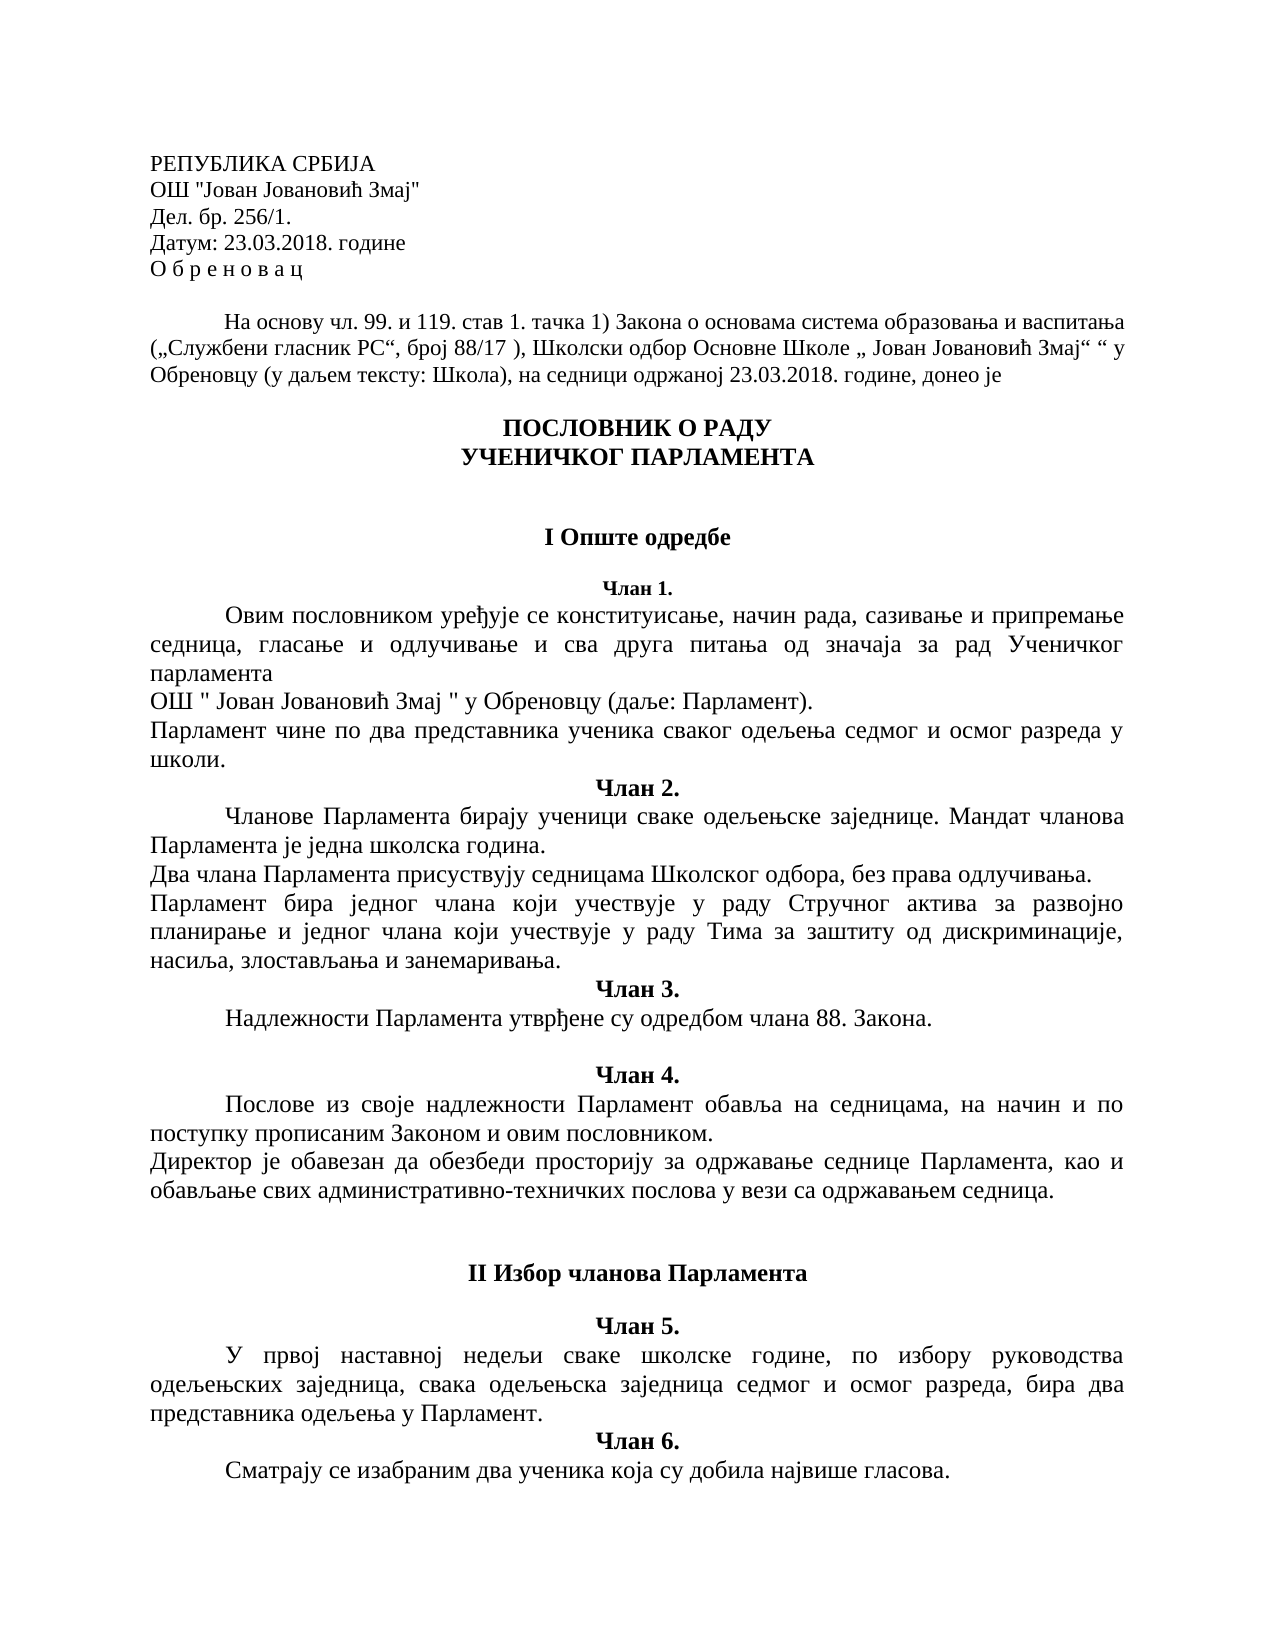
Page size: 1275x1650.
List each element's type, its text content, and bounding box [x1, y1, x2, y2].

text На основу чл. 99. и 119. став 1. тачка 1) Закона о основама система образовања и васпитања („Службени гласник РС“, број 88/17 ), Школски одбор Основне Школе „ Јован Јовановић Змај“ “ у Обреновцу (у даљем тексту: Школа), на седници одржаној 23.03.2018. године, донео је [150, 308, 1125, 387]
text Члан 3. [150, 974, 1125, 1003]
text Парламент бира једног члана који учествује у раду Стручног актива за развојно планирање и једног члана који учествује у раду Тима за заштиту од дискриминације, насиља, злостављања и занемаривања. [150, 888, 1125, 974]
text Парламент чине по два представника ученика сваког одељења седмог и осмог разреда у школи. [150, 715, 1125, 773]
text Датум: 23.03.2018. године [150, 229, 1125, 255]
text II Избор чланова Парламента [150, 1258, 1125, 1286]
text О б р е н о в а ц [150, 255, 1125, 282]
text Члан 1. [150, 576, 1125, 600]
text I Опште одредбе [150, 522, 1125, 551]
text УЧЕНИЧКОГ ПАРЛАМЕНТА [150, 442, 1125, 471]
text Дел. бр. 256/1. [150, 203, 1125, 229]
text Сматрају се изабраним два ученика која су добила највише гласова. [150, 1455, 1125, 1484]
text ОШ " Јован Јовановић Змај " у Обреновцу (даље: Парламент). [150, 686, 1125, 715]
text Чланове Парламента бирају ученици сваке одељењске заједнице. Мандат чланова Парламента је једна школска година. [150, 801, 1125, 859]
text Овим пословником уређује се конституисање, начин рада, сазивање и припремање седница, гласање и одлучивање и сва друга питања од значаја за рад Ученичког парламента [150, 600, 1125, 686]
text ОШ ''Јован Јовановић Змај'' [150, 176, 1125, 203]
text Два члана Парламента присуствују седницама Школског одбора, без права одлучивања. [150, 859, 1125, 888]
text У првој наставној недељи сваке школске године, по избору руководства одељењских заједница, свака одељењска заједница седмог и осмог разреда, бира два представника одељења у Парламент. [150, 1340, 1125, 1426]
text ПОСЛОВНИК О РАДУ [150, 413, 1125, 442]
text Члан 2. [150, 773, 1125, 801]
text Члан 5. [150, 1311, 1125, 1340]
text Члан 4. [150, 1060, 1125, 1089]
text РЕПУБЛИКА СРБИЈА [150, 150, 1125, 176]
text Члан 6. [150, 1426, 1125, 1455]
text Директор је обавезан да обезбеди просторију за одржавање седнице Парламента, као и обављање свих административно-техничких послова у вези са одржавањем седница. [150, 1146, 1125, 1204]
text Послове из своје надлежности Парламент обавља на седницама, на начин и по поступку прописаним Законом и овим пословником. [150, 1089, 1125, 1146]
text Надлежности Парламента утврђене су одредбом члана 88. Закона. [150, 1003, 1125, 1031]
